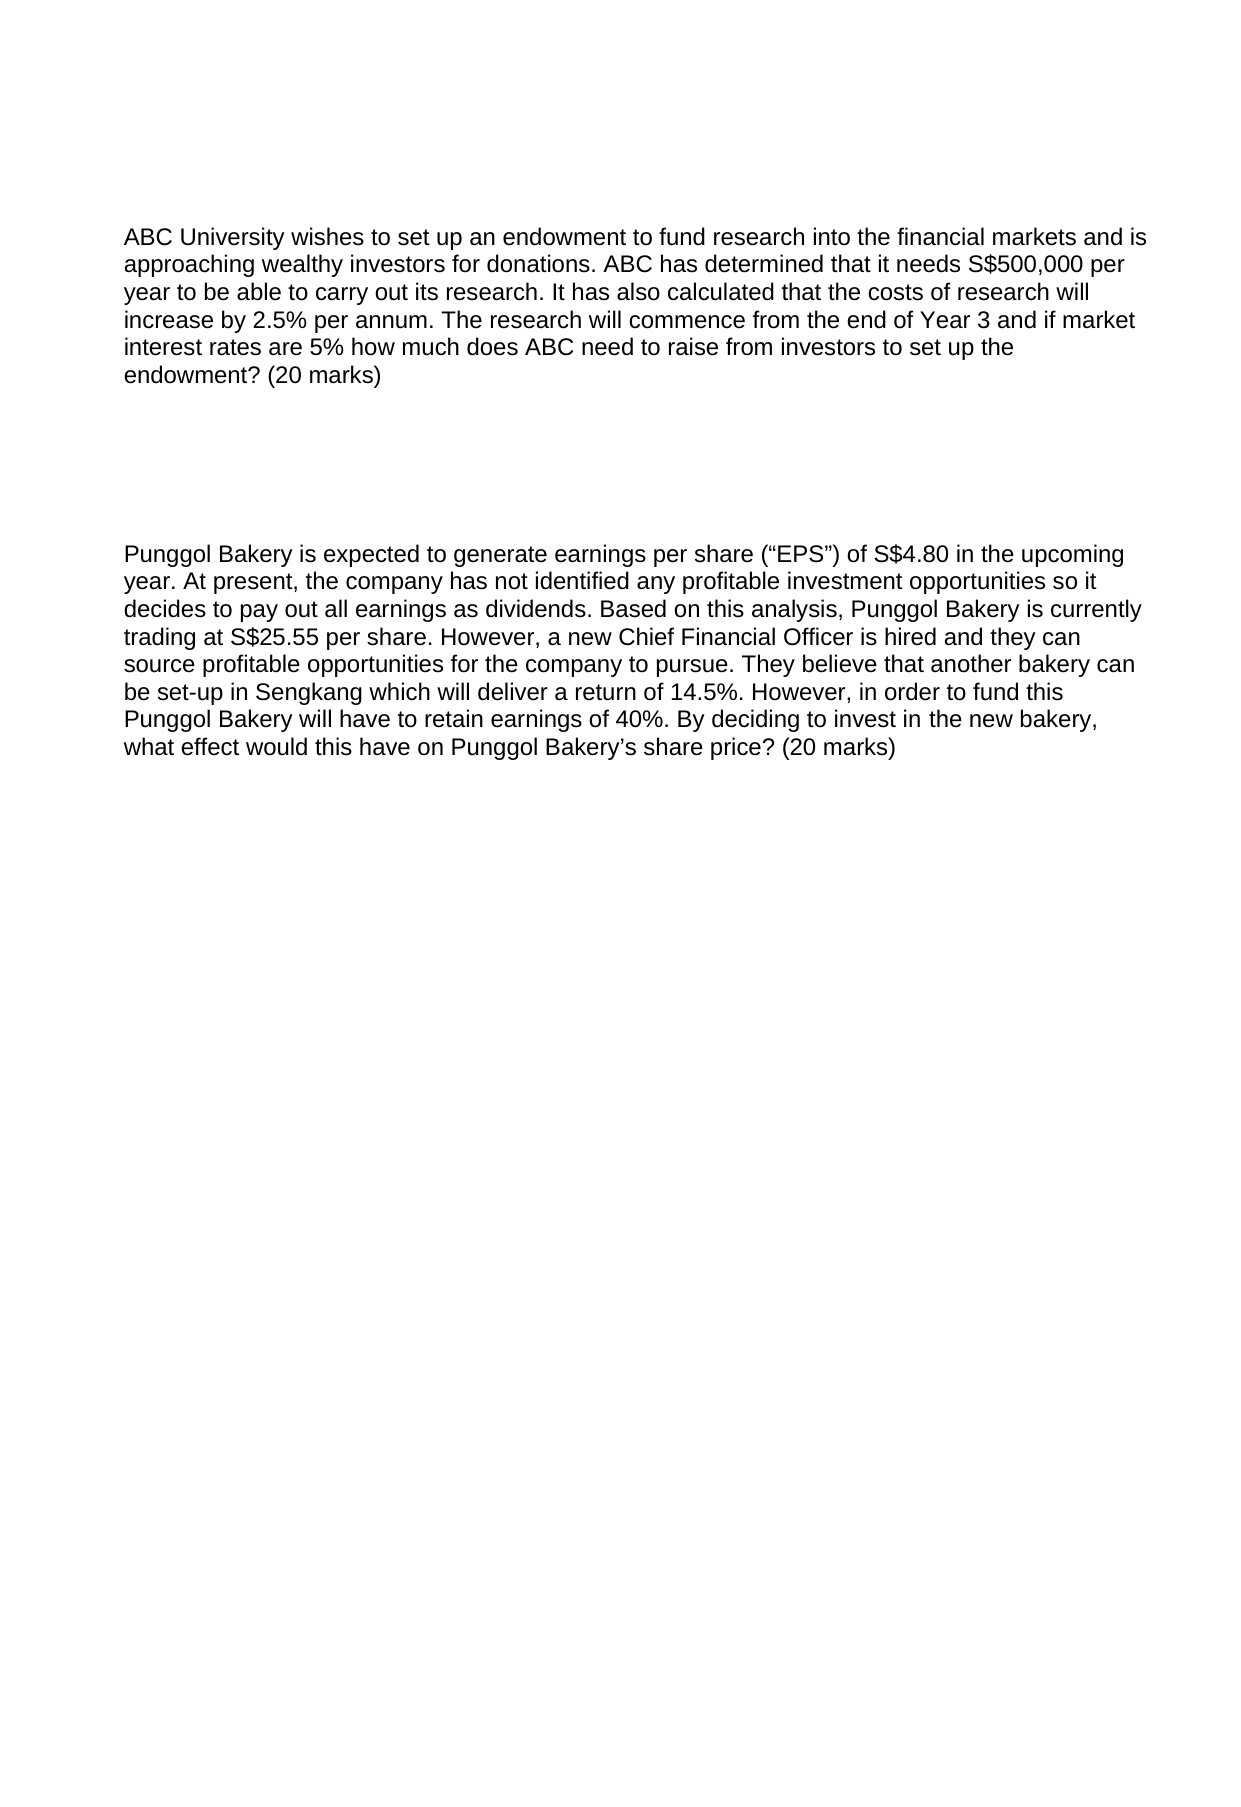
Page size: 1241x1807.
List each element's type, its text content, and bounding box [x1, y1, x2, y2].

text ABC University wishes to set up an endowment to fund research into the financial markets and is approaching wealthy investors for donations. ABC has determined that it needs S$500,000 per year to be able to carry out its research. It has also calculated that the costs of research will increase by 2.5% per annum. The research will commence from the end of Year 3 and if market interest rates are 5% how much does ABC need to raise from investors to set up the endowment? (20 marks) [123, 223, 1151, 388]
text Punggol Bakery is expected to generate earnings per share (“EPS”) of S$4.80 in the upcoming year. At present, the company has not identified any profitable investment opportunities so it decides to pay out all earnings as dividends. Based on this analysis, Punggol Bakery is currently trading at S$25.55 per share. However, a new Chief Financial Officer is hired and they can source profitable opportunities for the company to pursue. They believe that another bakery can be set-up in Sengkang which will deliver a return of 14.5%. However, in order to fund this Punggol Bakery will have to retain earnings of 40%. By deciding to invest in the new bakery, what effect would this have on Punggol Bakery’s share price? (20 marks) [123, 539, 1151, 760]
